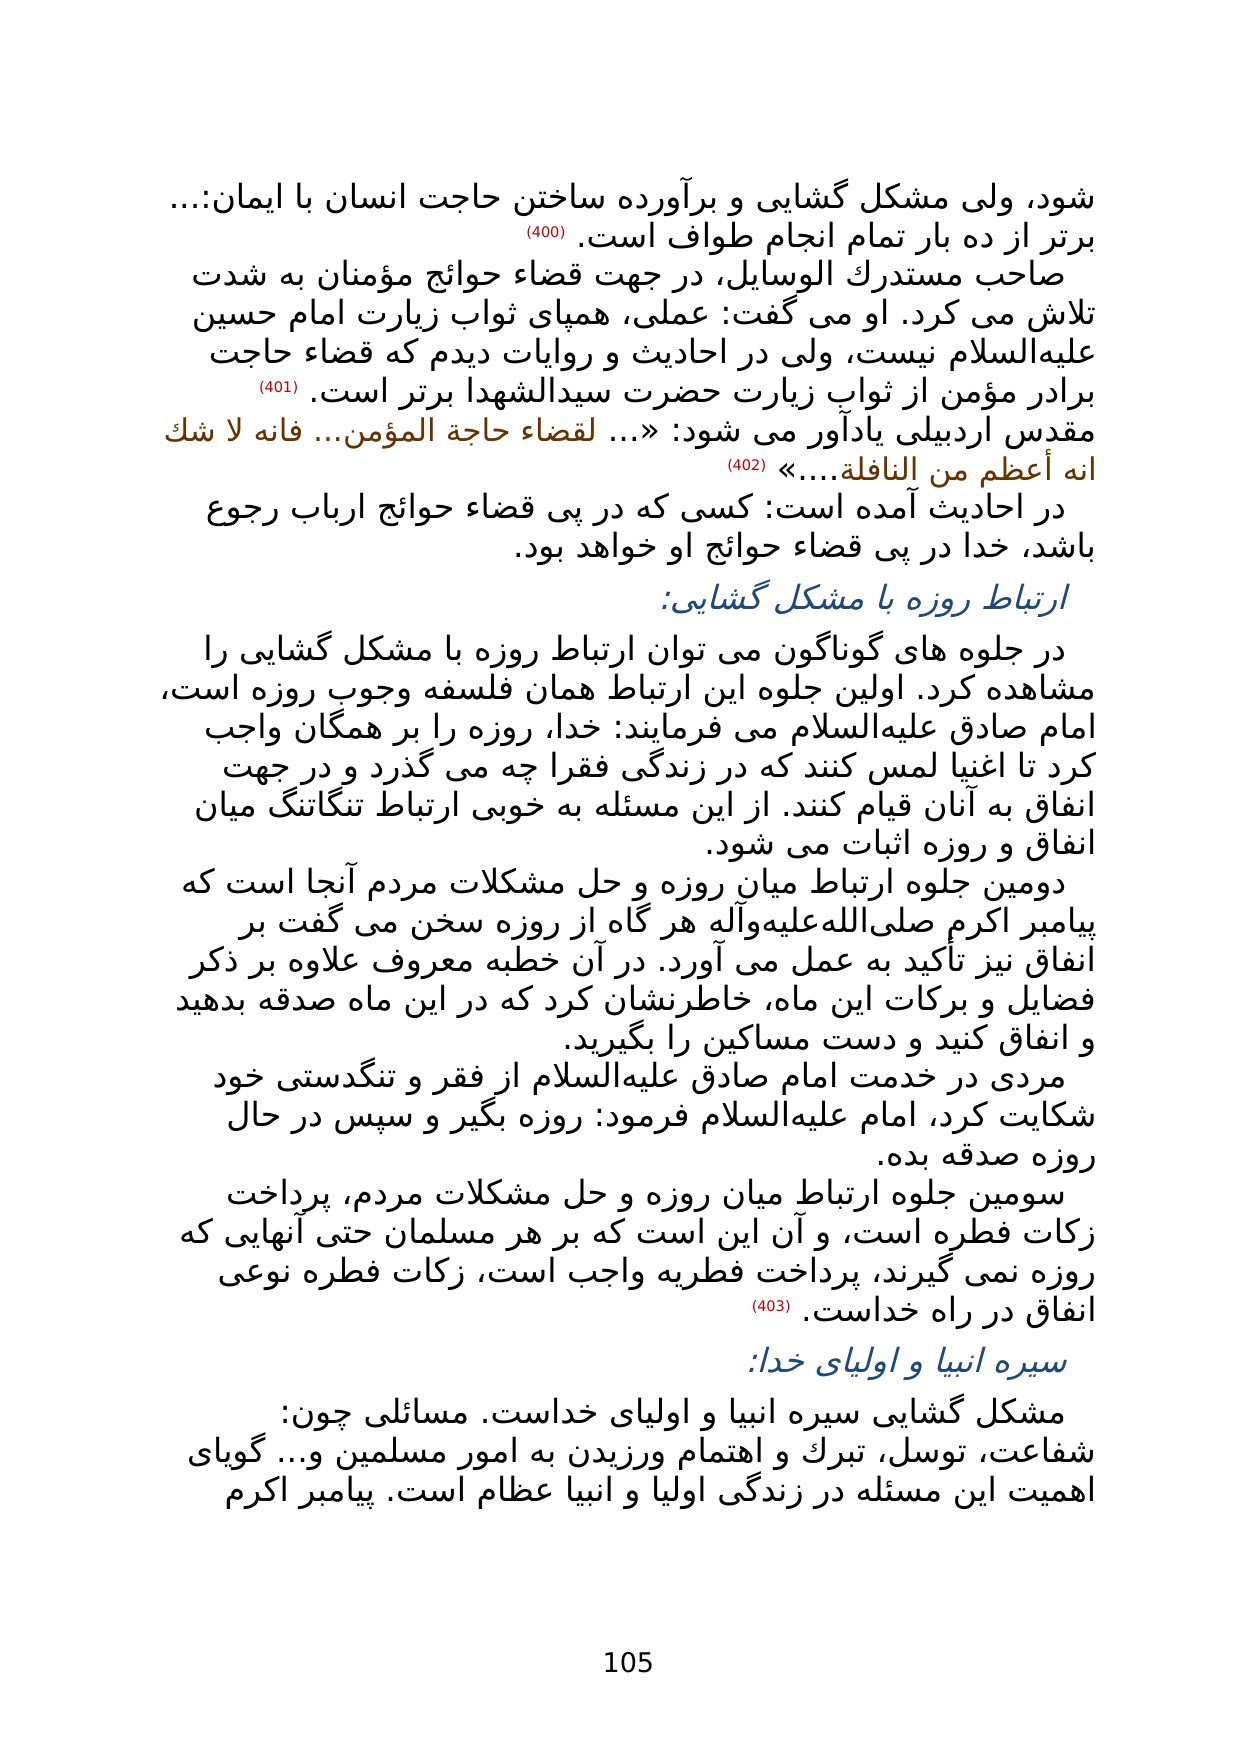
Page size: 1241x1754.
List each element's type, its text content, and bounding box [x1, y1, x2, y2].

text در جلوه هاى گوناگون مى توان ارتباط روزه با مشكل گشایى را مشاهده كرد. اولین جلوه این ارتباط همان فلسفه وجوب روزه است، امام صادق عليه‌السلام مى فرمایند: خدا، روزه را بر همگان واجب كرد تا اغنیا لمس كنند كه در زندگى فقرا چه مى گذرد و در جهت انفاق به آنان قیام كنند. از این مسئله به خوبى ارتباط تنگاتنگ میان انفاق و روزه اثبات مى شود. [159, 629, 1097, 863]
subtitle ارتباط روزه با مشكل گشایى: [159, 578, 1097, 617]
text مردى در خدمت امام صادق عليه‌السلام از فقر و تنگدستى خود شكایت كرد، امام عليه‌السلام فرمود: روزه بگیر و سپس در حال روزه صدقه بده. [159, 1057, 1097, 1173]
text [159, 177, 1097, 255]
subtitle سیره انبیا و اولیاى خدا: [159, 1341, 1097, 1380]
text دومین جلوه ارتباط میان روزه و حل مشكلات مردم آنجا است كه پیامبر اكرم صلى‌الله‌عليه‌وآله هر گاه از روزه سخن مى گفت بر انفاق نیز تأکید به عمل مى آورد. در آن خطبه معروف علاوه بر ذكر فضایل و بركات این ماه، خاطرنشان كرد كه در این ماه صدقه بدهید و انفاق كنید و دست مساكین را بگیرید. [159, 863, 1097, 1057]
text صاحب مستدرك الوسایل، در جهت قضاء حوائج مؤمنان به شدت تلاش مى كرد. او مى گفت: عملى، همپاى ثواب زیارت امام حسین عليه‌السلام نیست، ولى در احادیث و روایات دیدم كه قضاء حاجت برادر مؤمن از ثواب زیارت حضرت سیدالشهدا برتر است. (401) مقدس اردبیلى یادآور مى شود: «... لقضاء حاجة المؤمن... فانه لا شك انه أعظم من النافلة....» (402) [159, 255, 1097, 488]
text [159, 1393, 1097, 1509]
text سومین جلوه ارتباط میان روزه و حل مشكلات مردم، پرداخت زكات فطره است، و آن این است كه بر هر مسلمان حتى آنهایى كه روزه نمى گیرند، پرداخت فطریه واجب است، زكات فطره نوعى انفاق در راه خداست. (403) [159, 1173, 1097, 1329]
text در احادیث آمده است: كسى كه در پى قضاء حوائج ارباب رجوع باشد، خدا در پى قضاء حوائج او خواهد بود. [159, 488, 1097, 566]
